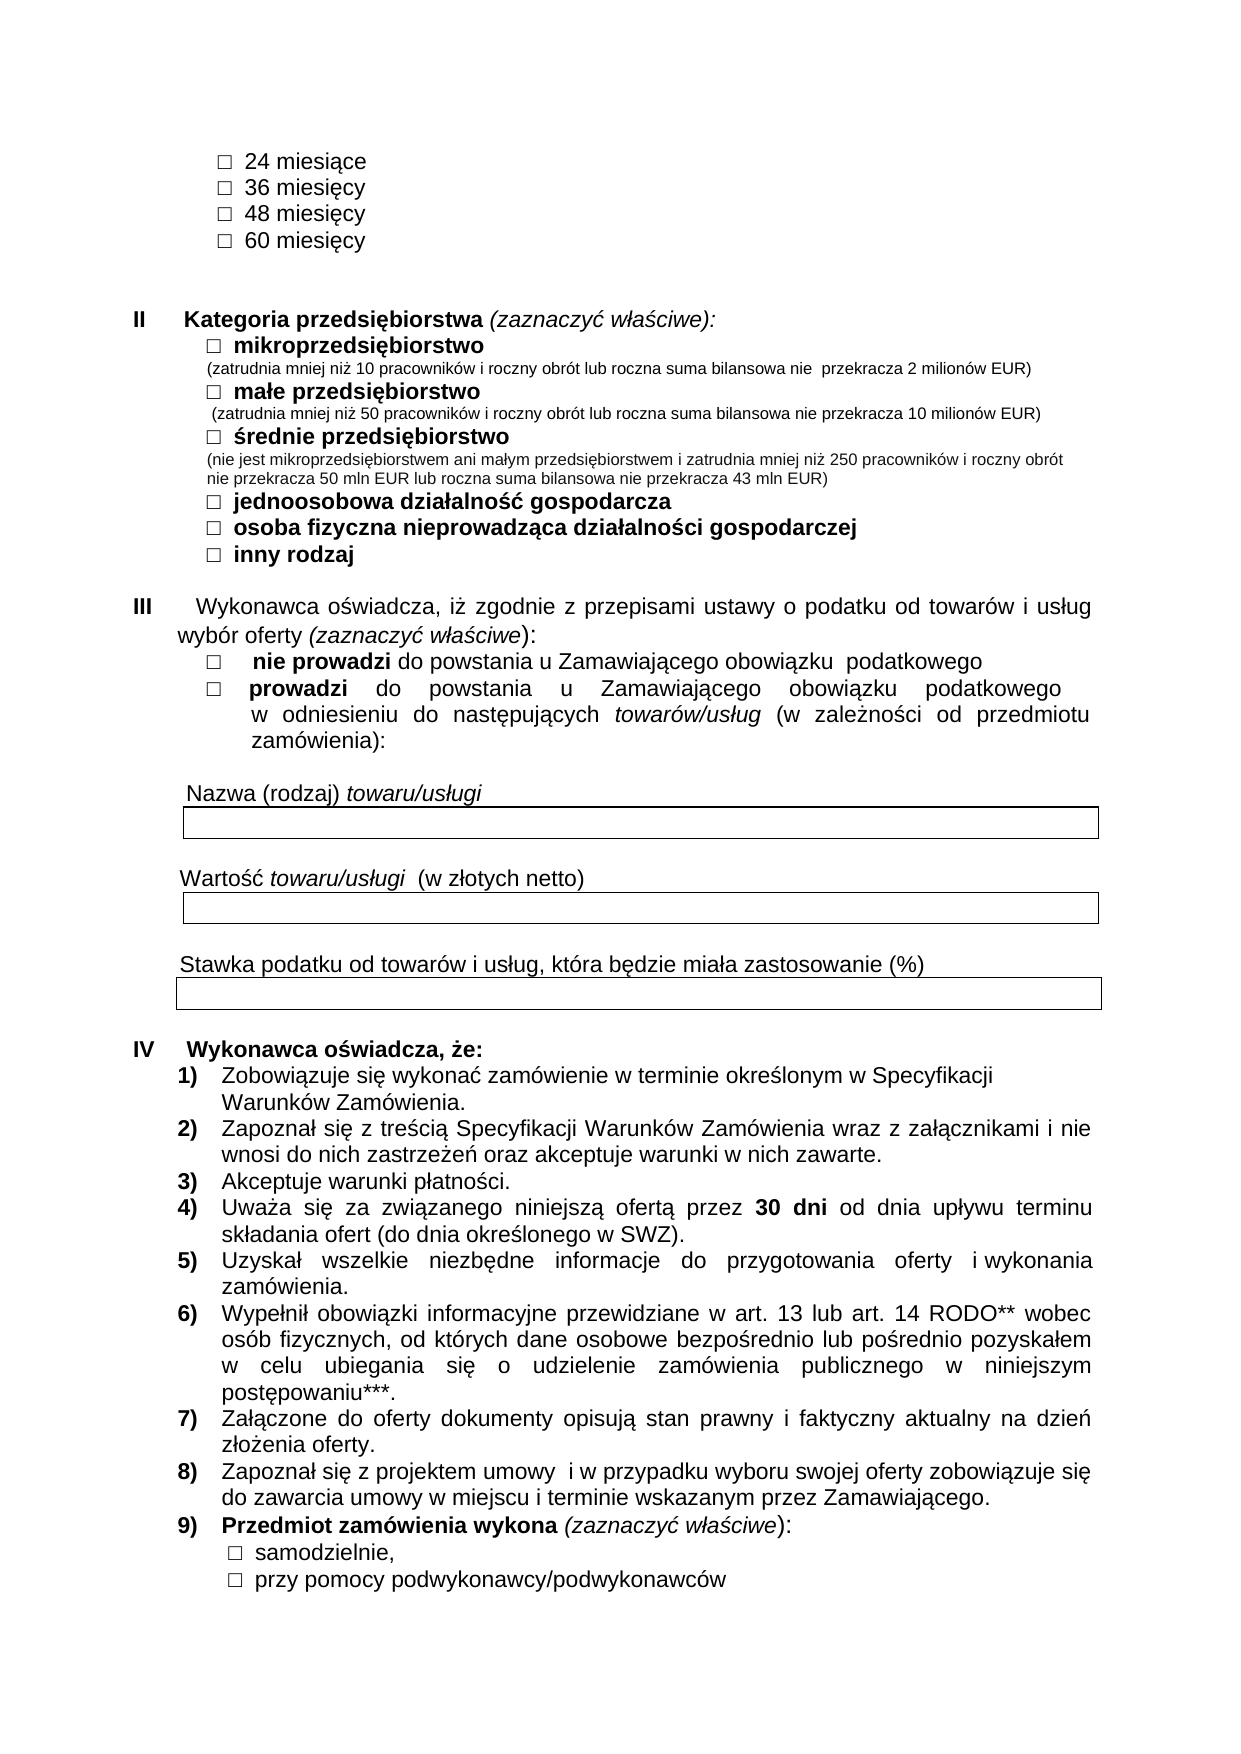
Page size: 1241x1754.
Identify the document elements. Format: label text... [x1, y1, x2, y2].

text □ nie prowadzi do powstania u Zamawiającego obowiązku podatkowego [207, 648, 1090, 675]
text □ jednoosobowa działalność gospodarcza [207, 488, 1104, 514]
text □ osoba fizyczna nieprowadząca działalności gospodarczej [207, 514, 1104, 541]
list □ 48 miesięcy [148, 200, 1093, 227]
list Akceptuje warunki płatności. [177, 1168, 1093, 1194]
list □ 60 miesięcy [148, 227, 1093, 253]
text □ przy pomocy podwykonawcy/podwykonawców [177, 1566, 1093, 1592]
text III Wykonawca oświadcza, iż zgodnie z przepisami ustawy o podatku od towarów i usług wybór oferty (zaznaczyć właściwe): [133, 593, 1093, 648]
list Przedmiot zamówienia wykona (zaznaczyć właściwe): [177, 1510, 1093, 1539]
list Uważa się za związanego niniejszą ofertą przez 30 dni od dnia upływu terminu składania ofert (do dnia określonego w SWZ). [177, 1194, 1093, 1247]
text IV Wykonawca oświadcza, że: [133, 1036, 1093, 1062]
list Zapoznał się z projektem umowy i w przypadku wyboru swojej oferty zobowiązuje się do zawarcia umowy w miejscu i terminie wskazanym przez Zamawiającego. [177, 1458, 1093, 1510]
text □ średnie przedsiębiorstwo [207, 423, 1104, 449]
list Wypełnił obowiązki informacyjne przewidziane w art. 13 lub art. 14 RODO** wobec osób fizycznych, od których dane osobowe bezpośrednio lub pośrednio pozyskałem w celu ubiegania się o udzielenie zamówienia publicznego w niniejszym postępowaniu***. [177, 1299, 1093, 1405]
text □ samodzielnie, [177, 1539, 1093, 1566]
text (zatrudnia mniej niż 50 pracowników i roczny obrót lub roczna suma bilansowa nie przekracza 10 milionów EUR) [207, 404, 1104, 423]
text □ inny rodzaj [207, 541, 1104, 567]
list □ 36 miesięcy [148, 174, 1093, 200]
list □ 24 miesiące [148, 148, 1093, 174]
text Wartość towaru/usługi (w złotych netto) [148, 865, 1090, 892]
text (nie jest mikroprzedsiębiorstwem ani małym przedsiębiorstwem i zatrudnia mniej niż 250 pracowników i roczny obrót nie przekracza 50 mln EUR lub roczna suma bilansowa nie przekracza 43 mln EUR) [207, 449, 1104, 488]
text □ mikroprzedsiębiorstwo [207, 332, 1104, 358]
text II Kategoria przedsiębiorstwa (zaznaczyć właściwe): [133, 306, 1093, 332]
list Załączone do oferty dokumenty opisują stan prawny i faktyczny aktualny na dzień złożenia oferty. [177, 1405, 1093, 1458]
text (zatrudnia mniej niż 10 pracowników i roczny obrót lub roczna suma bilansowa nie przekracza 2 milionów EUR) [207, 358, 1104, 378]
text □ małe przedsiębiorstwo [207, 378, 1104, 404]
list Zapoznał się z treścią Specyfikacji Warunków Zamówienia wraz z załącznikami i nie wnosi do nich zastrzeżeń oraz akceptuje warunki w nich zawarte. [177, 1115, 1093, 1168]
list Zobowiązuje się wykonać zamówienie w terminie określonym w Specyfikacji Warunków Zamówienia. [177, 1062, 1093, 1115]
text Nazwa (rodzaj) towaru/usługi [148, 780, 1090, 806]
text Stawka podatku od towarów i usług, która będzie miała zastosowanie (%) [148, 951, 1093, 977]
text □ prowadzi do powstania u Zamawiającego obowiązku podatkowego w odniesieniu do następujących towarów/usług (w zależności od przedmiotu zamówienia): [207, 675, 1090, 754]
list Uzyskał wszelkie niezbędne informacje do przygotowania oferty i wykonania zamówienia. [177, 1247, 1093, 1299]
